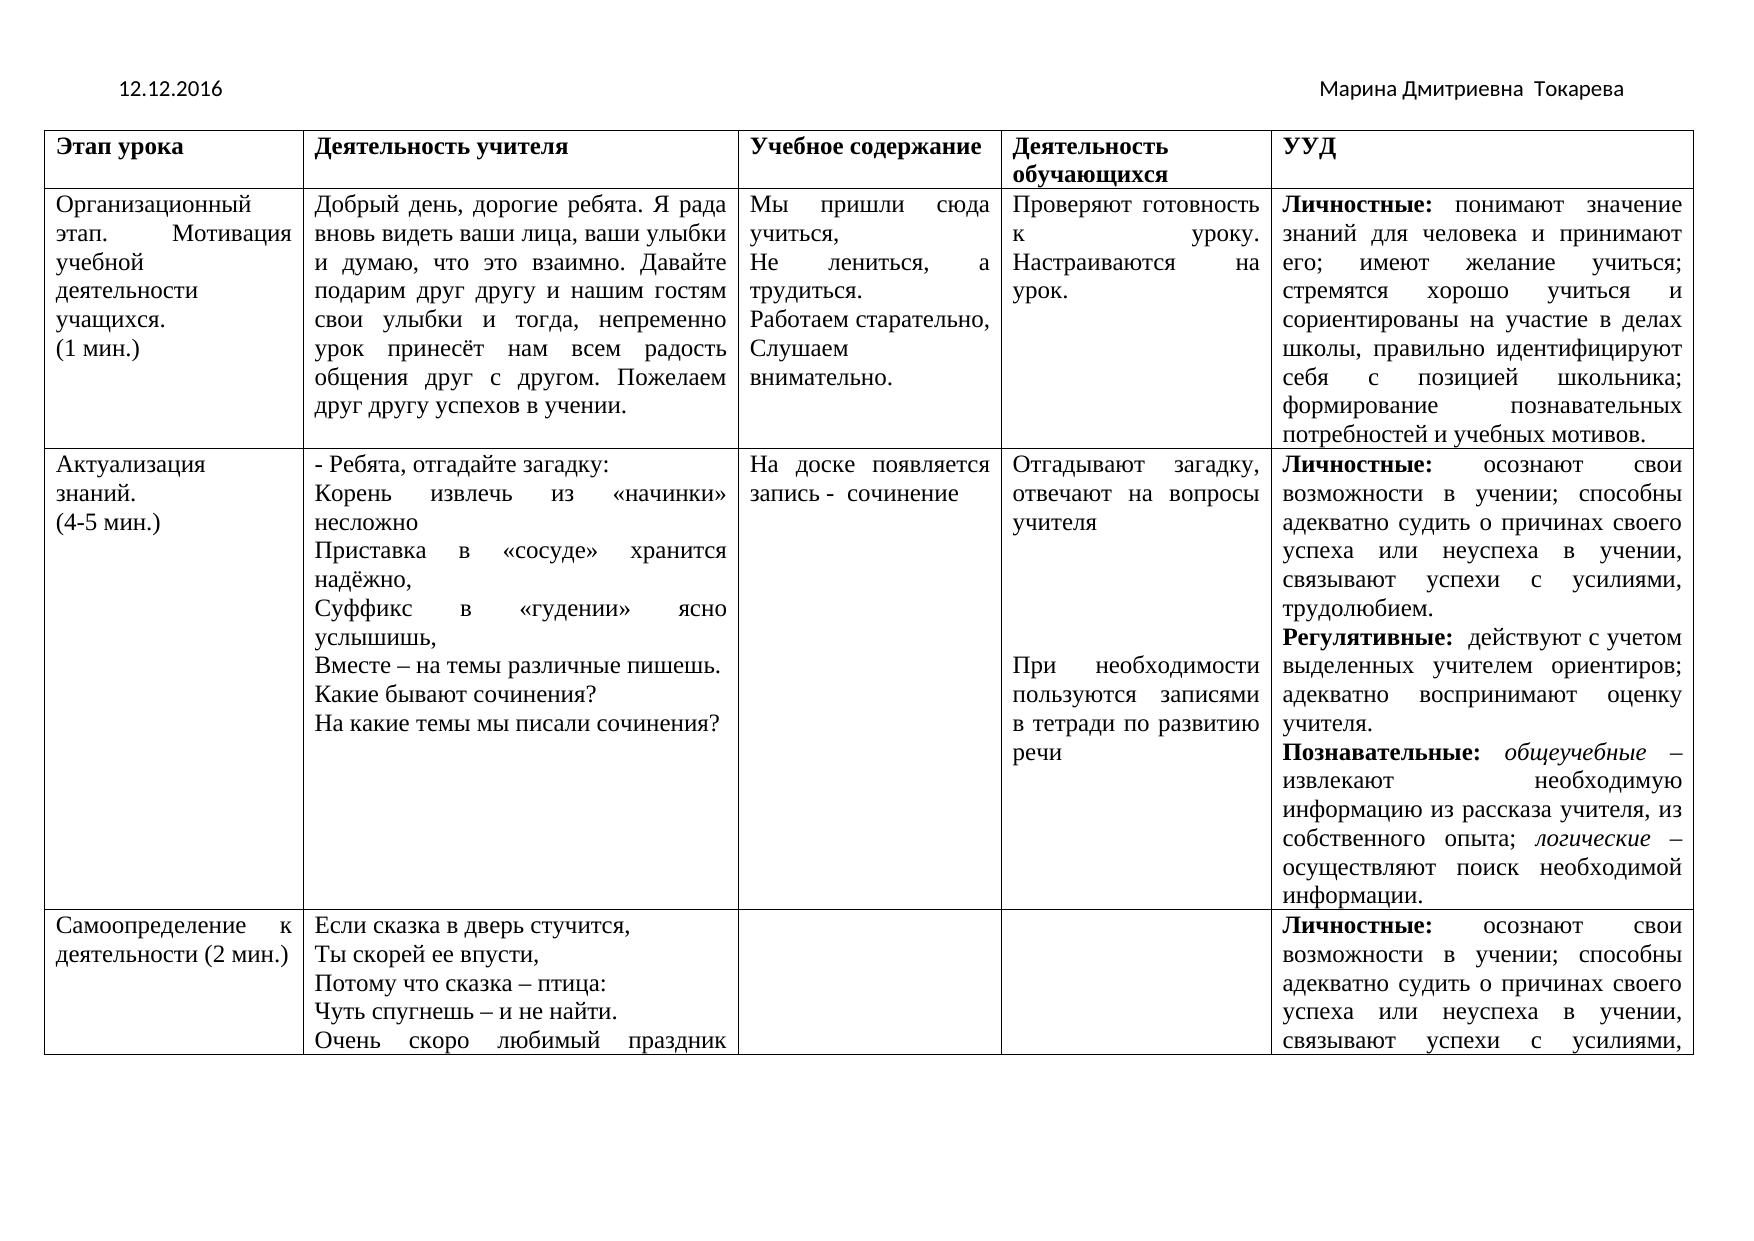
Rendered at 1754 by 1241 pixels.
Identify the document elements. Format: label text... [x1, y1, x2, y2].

table_header УУД [1272, 131, 1693, 188]
table_cell Отгадывают загадку, отвечают на вопросы учителя При необходимости пользуются записями в тетради по развитию речи [1002, 449, 1271, 909]
table_header Этап урока [45, 131, 303, 188]
table_header Учебное содержание [739, 131, 1001, 188]
table_cell Организационный этап. Мотивация учебной деятельности учащихся. (1 мин.) [45, 189, 303, 448]
table_cell Актуализация знаний. (4-5 мин.) [45, 449, 303, 909]
table_header Деятельность обучающихся [1002, 131, 1271, 188]
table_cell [45, 910, 303, 1054]
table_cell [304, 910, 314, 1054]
table_cell - Ребята, отгадайте загадку: Корень извлечь из «начинки» несложно Приставка в «сосуде» хранится надёжно, Суффикс в «гудении» ясно услышишь, Вместе – на темы различные пишешь. Какие бывают сочинения? На какие темы мы писали сочинения? [304, 449, 738, 909]
table_header Деятельность учителя [304, 131, 738, 188]
table_cell На доске появляется запись - сочинение [739, 449, 1001, 909]
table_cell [1272, 910, 1693, 1054]
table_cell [1002, 910, 1271, 1054]
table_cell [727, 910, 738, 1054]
table_cell Мы пришли сюда учиться, Не лениться, а трудиться. Работаем старательно, Слушаем внимательно. [739, 189, 1001, 448]
table_cell Добрый день, дорогие ребята. Я рада вновь видеть ваши лица, ваши улыбки и думаю, что это взаимно. Давайте подарим друг другу и нашим гостям свои улыбки и тогда, непременно урок принесёт нам всем радость общения друг с другом. Пожелаем друг другу успехов в учении. [304, 189, 738, 448]
table_cell Личностные: понимают значение знаний для человека и принимают его; имеют желание учиться; стремятся хорошо учиться и сориентированы на участие в делах школы, правильно идентифицируют себя с позицией школьника; формирование познавательных потребностей и учебных мотивов. [1272, 189, 1693, 448]
table_cell Проверяют готовность к уроку. Настраиваются на урок. [1002, 189, 1271, 448]
